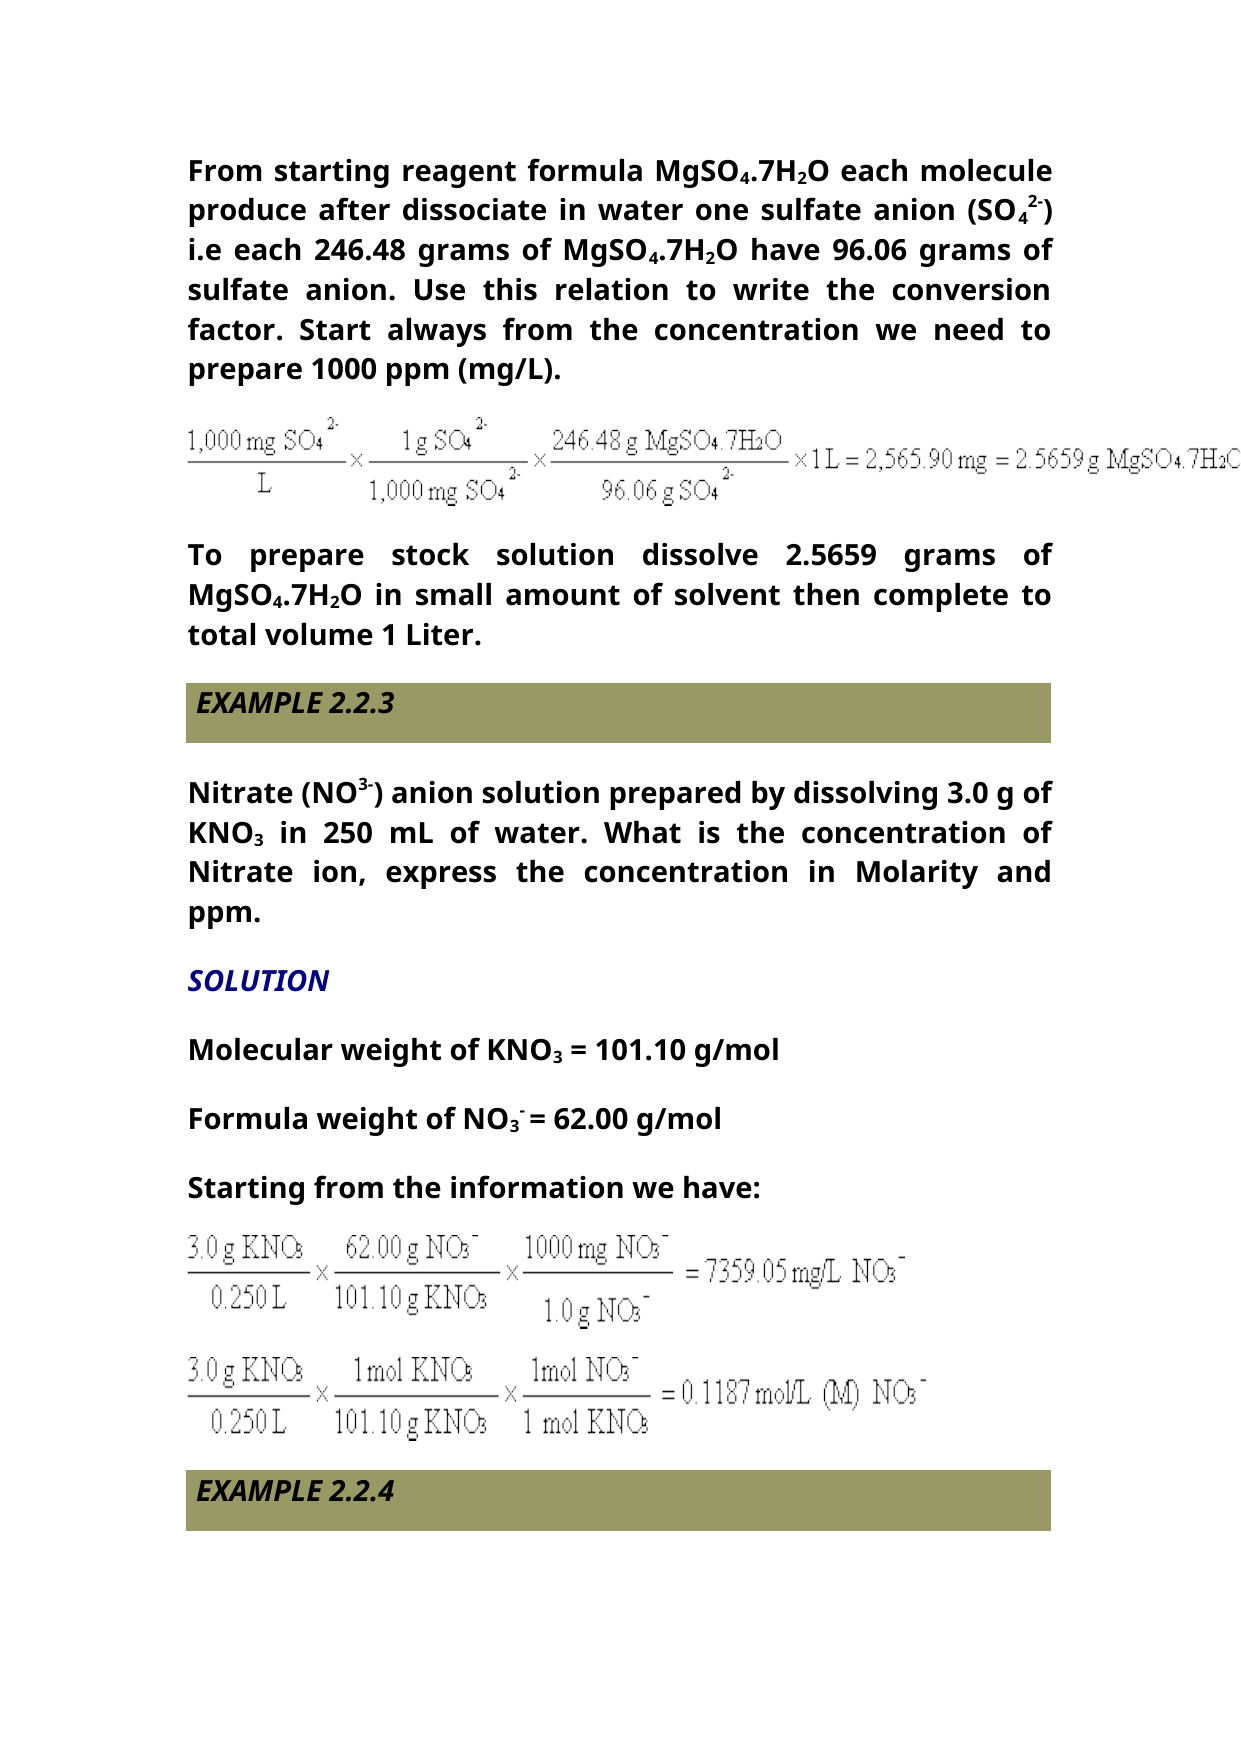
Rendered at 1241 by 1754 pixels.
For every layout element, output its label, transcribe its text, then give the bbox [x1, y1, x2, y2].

text From starting reagent formula MgSO4.7H2O each molecule produce after dissociate in water one sulfate anion (SO42-) i.e each 246.48 grams of MgSO4.7H2O have 96.06 grams of sulfate anion. Use this relation to write the conversion factor. Start always from the concentration we need to prepare 1000 ppm (mg/L). [187, 150, 1053, 388]
table_header EXAMPLE 2.2.4 [186, 1470, 1051, 1531]
text Formula weight of NO3- = 62.00 g/mol [187, 1098, 1053, 1138]
picture [187, 417, 1241, 506]
text SOLUTION [187, 960, 1053, 1000]
picture [187, 1235, 905, 1329]
text Molecular weight of KNO3 = 101.10 g/mol [187, 1029, 1053, 1069]
picture [187, 1357, 927, 1441]
text Starting from the information we have: [187, 1167, 1053, 1207]
text Nitrate (NO3-) anion solution prepared by dissolving 3.0 g of KNO3 in 250 mL of water. What is the concentration of Nitrate ion, express the concentration in Molarity and ppm. [187, 772, 1053, 931]
text To prepare stock solution dissolve 2.5659 grams of MgSO4.7H2O in small amount of solvent then complete to total volume 1 Liter. [187, 534, 1053, 653]
table_header EXAMPLE 2.2.3 [186, 683, 1051, 743]
